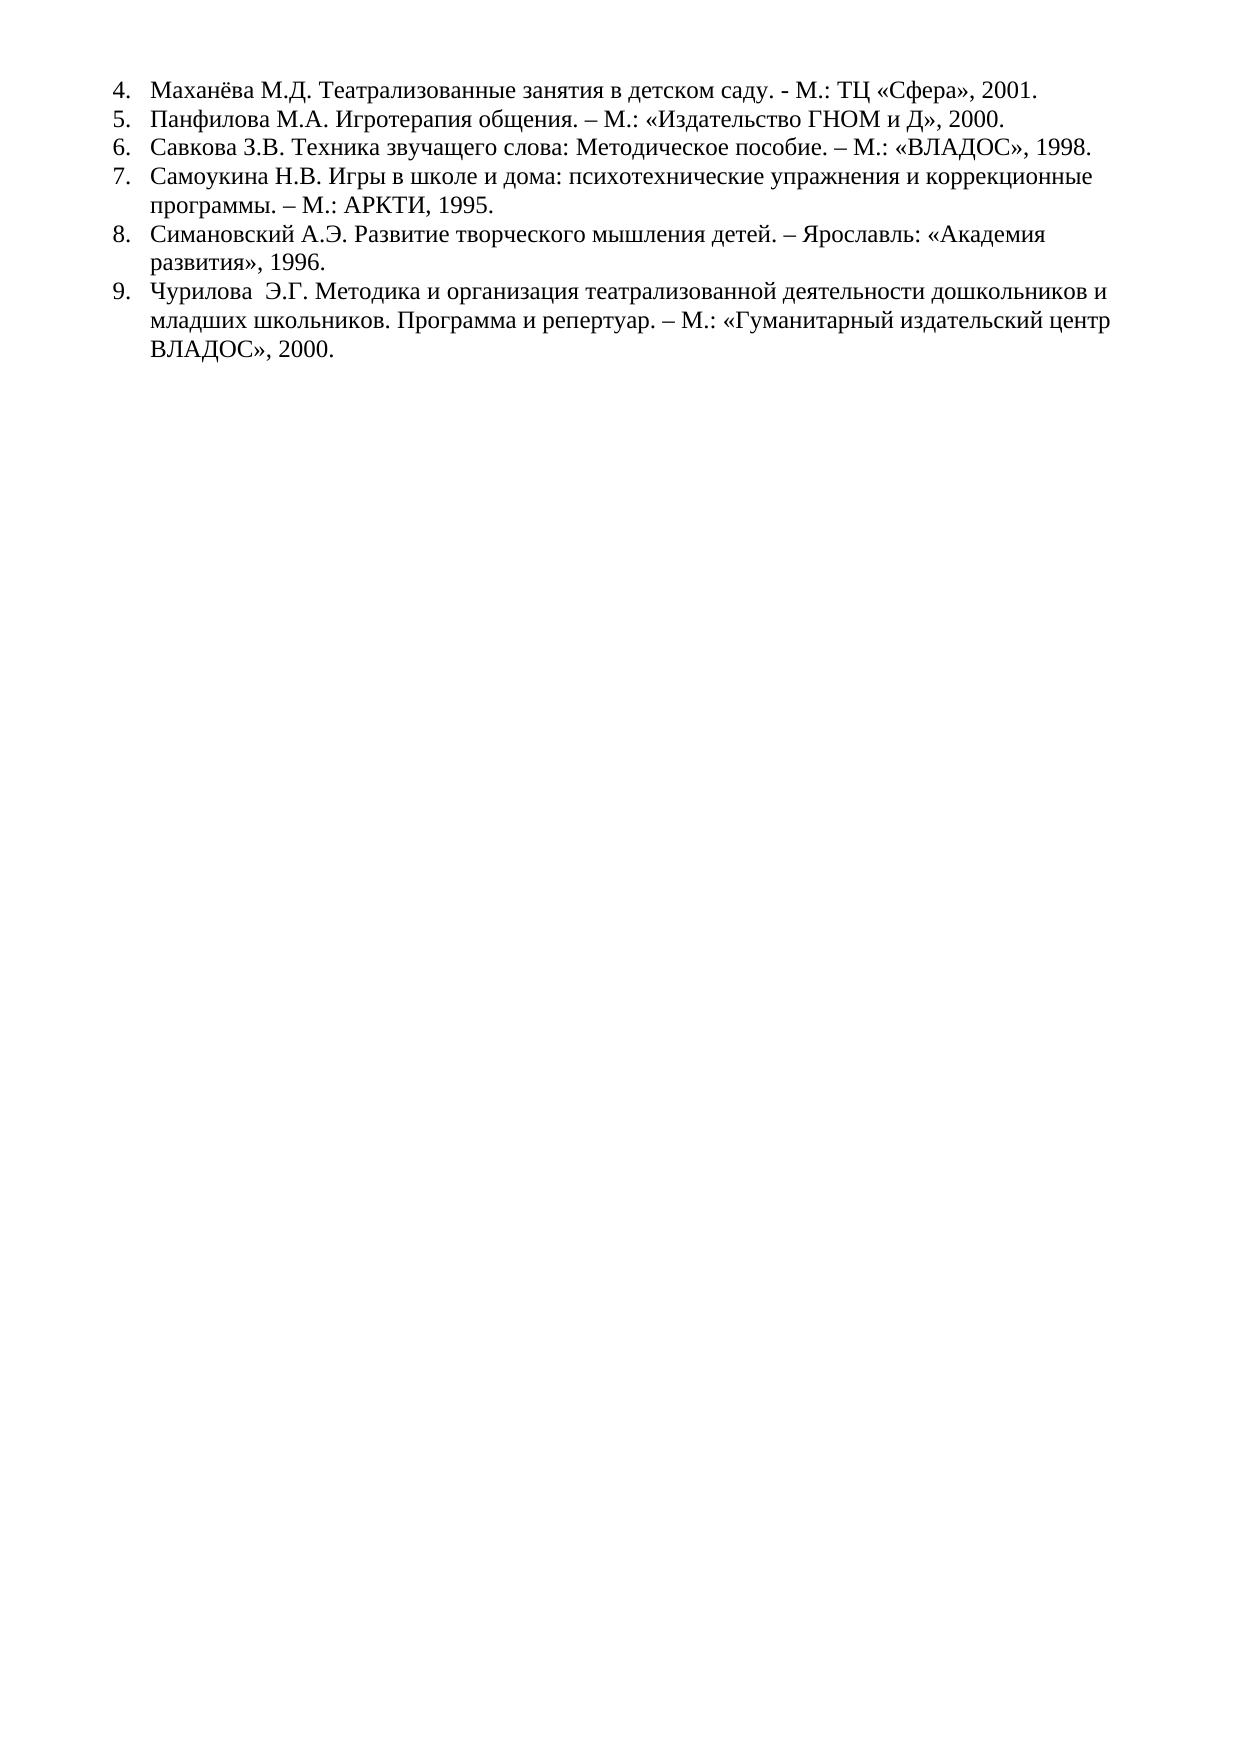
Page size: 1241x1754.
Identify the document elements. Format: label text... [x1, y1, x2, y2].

list Симановский А.Э. Развитие творческого мышления детей. – Ярославль: «Академия развития», 1996. [112, 219, 1165, 276]
list Самоукина Н.В. Игры в школе и дома: психотехнические упражнения и коррекционные программы. – М.: АРКТИ, 1995. [112, 161, 1165, 219]
list Маханёва М.Д. Театрализованные занятия в детском саду. - М.: ТЦ «Сфера», 2001. [112, 75, 1165, 104]
list Чурилова Э.Г. Методика и организация театрализованной деятельности дошкольников и младших школьников. Программа и репертуар. – М.: «Гуманитарный издательский центр ВЛАДОС», 2000. [112, 276, 1165, 362]
list Савкова З.В. Техника звучащего слова: Методическое пособие. – М.: «ВЛАДОС», 1998. [112, 132, 1165, 161]
list Панфилова М.А. Игротерапия общения. – М.: «Издательство ГНОМ и Д», 2000. [112, 104, 1165, 132]
